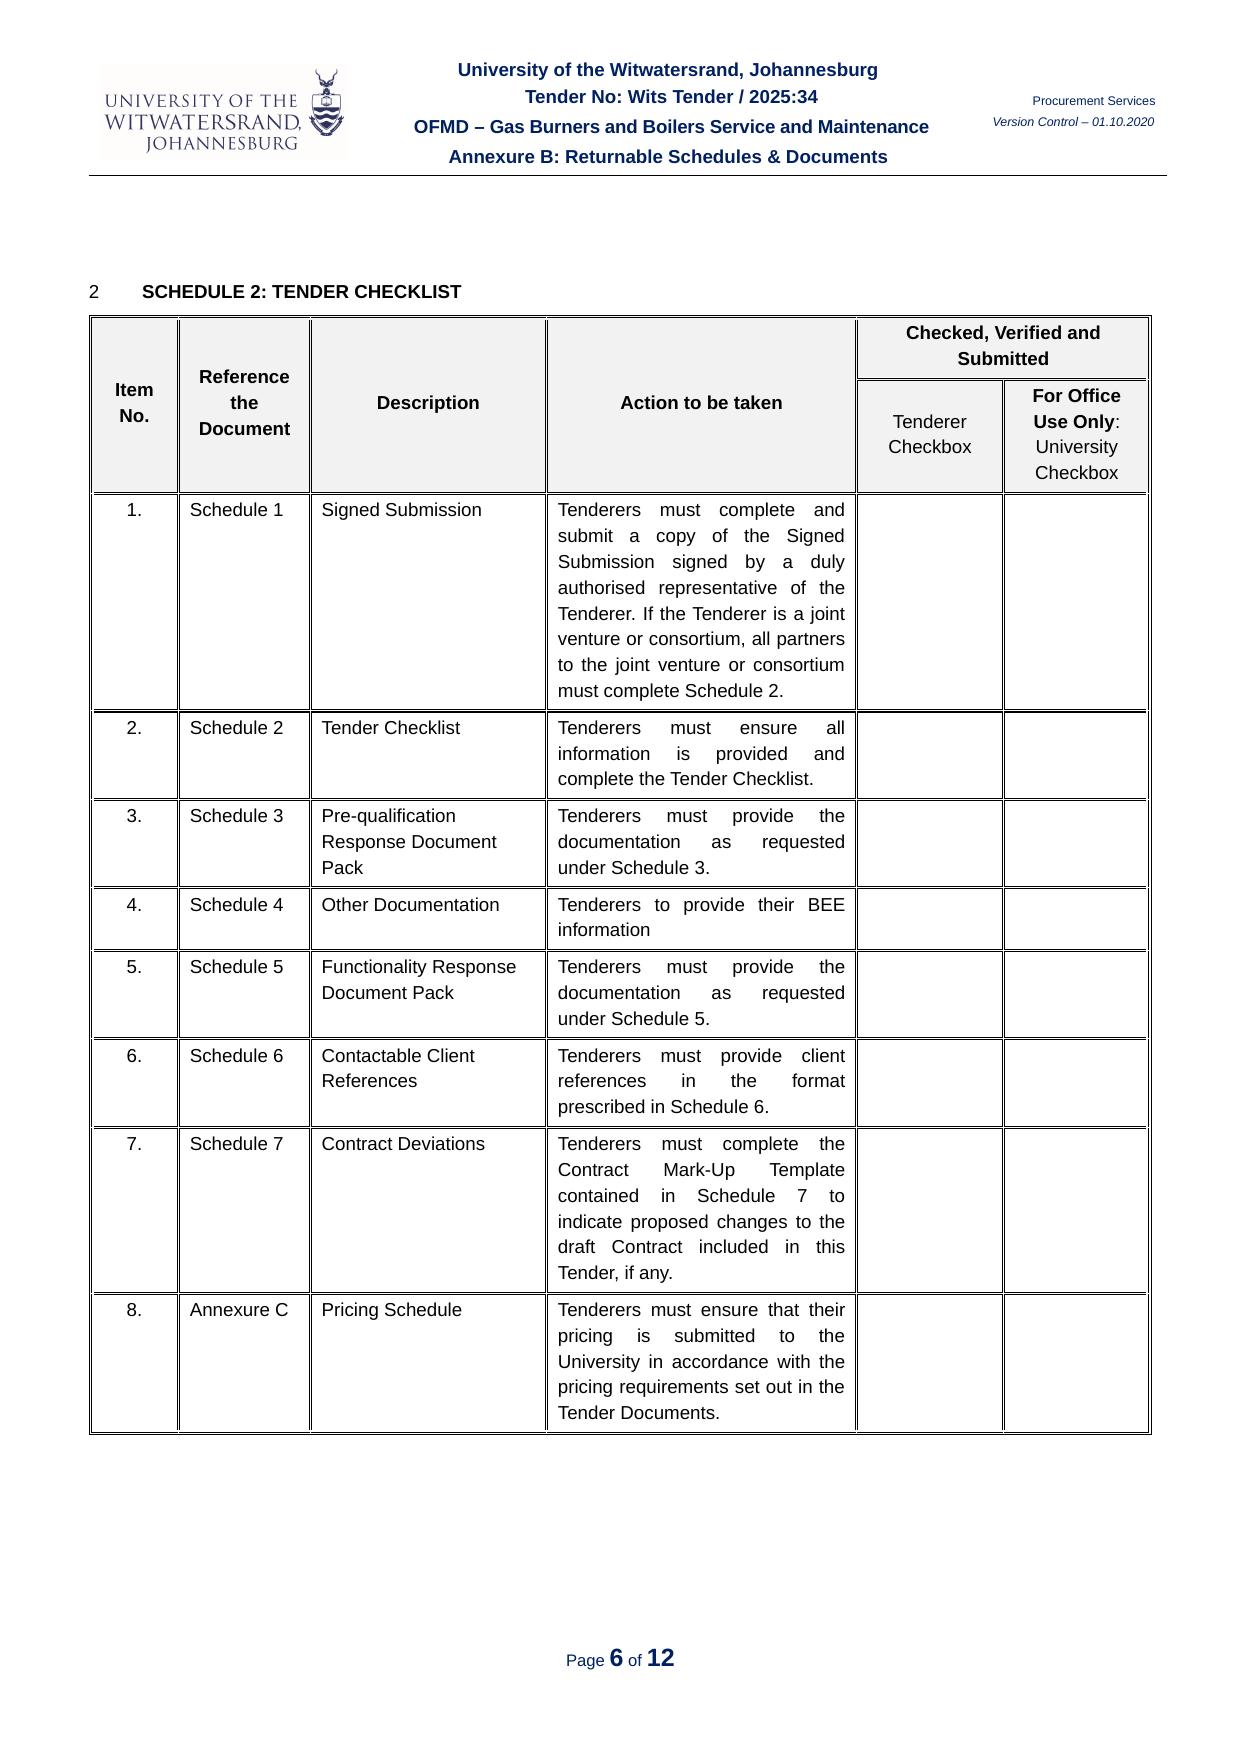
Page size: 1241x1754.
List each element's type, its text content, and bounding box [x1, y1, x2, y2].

table_cell Tenderers must complete and submit a copy of the Signed Submission signed by a duly authorised representative of the Tenderer. If the Tenderer is a joint venture or consortium, all partners to the joint venture or consortium must complete Schedule 2. [548, 495, 855, 709]
table_header Description [310, 318, 546, 492]
table_cell Tenderers must provide the documentation as requested under Schedule 3. [548, 801, 855, 886]
table_cell Tenderer Checkbox [858, 381, 1002, 492]
table_cell 2. [90, 709, 178, 798]
table_cell [858, 889, 1002, 949]
table_cell Tenderers to provide their BEE information [548, 889, 855, 949]
table_cell Tenderers must provide the documentation as requested under Schedule 5. [548, 952, 855, 1037]
table_cell [1003, 1037, 1150, 1126]
table_cell For Office Use Only: University Checkbox [1005, 378, 1148, 492]
table_cell Other Documentation [312, 889, 545, 949]
table_cell Functionality Response Document Pack [312, 952, 545, 1037]
table_header Checked, Verified and Submitted [856, 318, 1148, 377]
table_cell [858, 952, 1002, 1037]
table_cell 4. [90, 886, 178, 949]
table_cell Tenderers must complete the Contract Mark-Up Template contained in Schedule 7 to indicate proposed changes to the draft Contract included in this Tender, if any. [548, 1129, 855, 1292]
table_cell Contract Deviations [312, 1129, 545, 1292]
table_cell Schedule 4 [180, 889, 309, 949]
table_cell 8. [92, 1292, 178, 1432]
table_cell Schedule 7 [180, 1129, 309, 1292]
table_cell Pricing Schedule [310, 1295, 546, 1432]
table_cell Tenderers must ensure that their pricing is submitted to the University in accordance with the pricing requirements set out in the Tender Documents. [546, 1295, 856, 1432]
table_cell 6. [90, 1037, 178, 1126]
table_cell [1003, 709, 1150, 798]
table_cell [858, 495, 1002, 709]
table_cell 7. [92, 1126, 177, 1292]
table_cell [858, 801, 1002, 886]
table_cell [1005, 798, 1148, 886]
table_cell Tender Checklist [312, 713, 545, 798]
table_cell [856, 1295, 1003, 1432]
table_cell [858, 713, 1002, 798]
table_header Item No. [92, 318, 178, 492]
table_cell Schedule 1 [180, 495, 309, 709]
table_cell Pre-qualification Response Document Pack [312, 801, 545, 886]
table_cell 1. [92, 492, 177, 709]
table_header Reference the Document [178, 318, 310, 492]
table_cell Annexure C [178, 1295, 310, 1432]
table_cell 5. [92, 949, 177, 1037]
table_cell 3. [92, 798, 177, 886]
table_cell Schedule 5 [180, 952, 309, 1037]
table_cell Schedule 2 [180, 713, 309, 798]
table_cell Schedule 6 [180, 1040, 309, 1126]
table_cell [858, 1040, 1002, 1126]
text SCHEDULE 2: TENDER CHECKLIST [89, 281, 1152, 302]
table_cell [1005, 492, 1148, 709]
table_cell Tenderers must ensure all information is provided and complete the Tender Checklist. [548, 713, 855, 798]
table_cell [1003, 886, 1150, 949]
table_cell Tenderers must provide client references in the format prescribed in Schedule 6. [548, 1040, 855, 1126]
picture [100, 63, 349, 159]
table_cell [1003, 1292, 1148, 1432]
table_cell Contactable Client References [312, 1040, 545, 1126]
table_header Action to be taken [546, 318, 856, 492]
table_cell [858, 1129, 1002, 1292]
table_cell Signed Submission [312, 495, 545, 709]
table_cell Schedule 3 [180, 801, 309, 886]
table_cell [1005, 1126, 1148, 1292]
table_cell [1005, 949, 1148, 1037]
